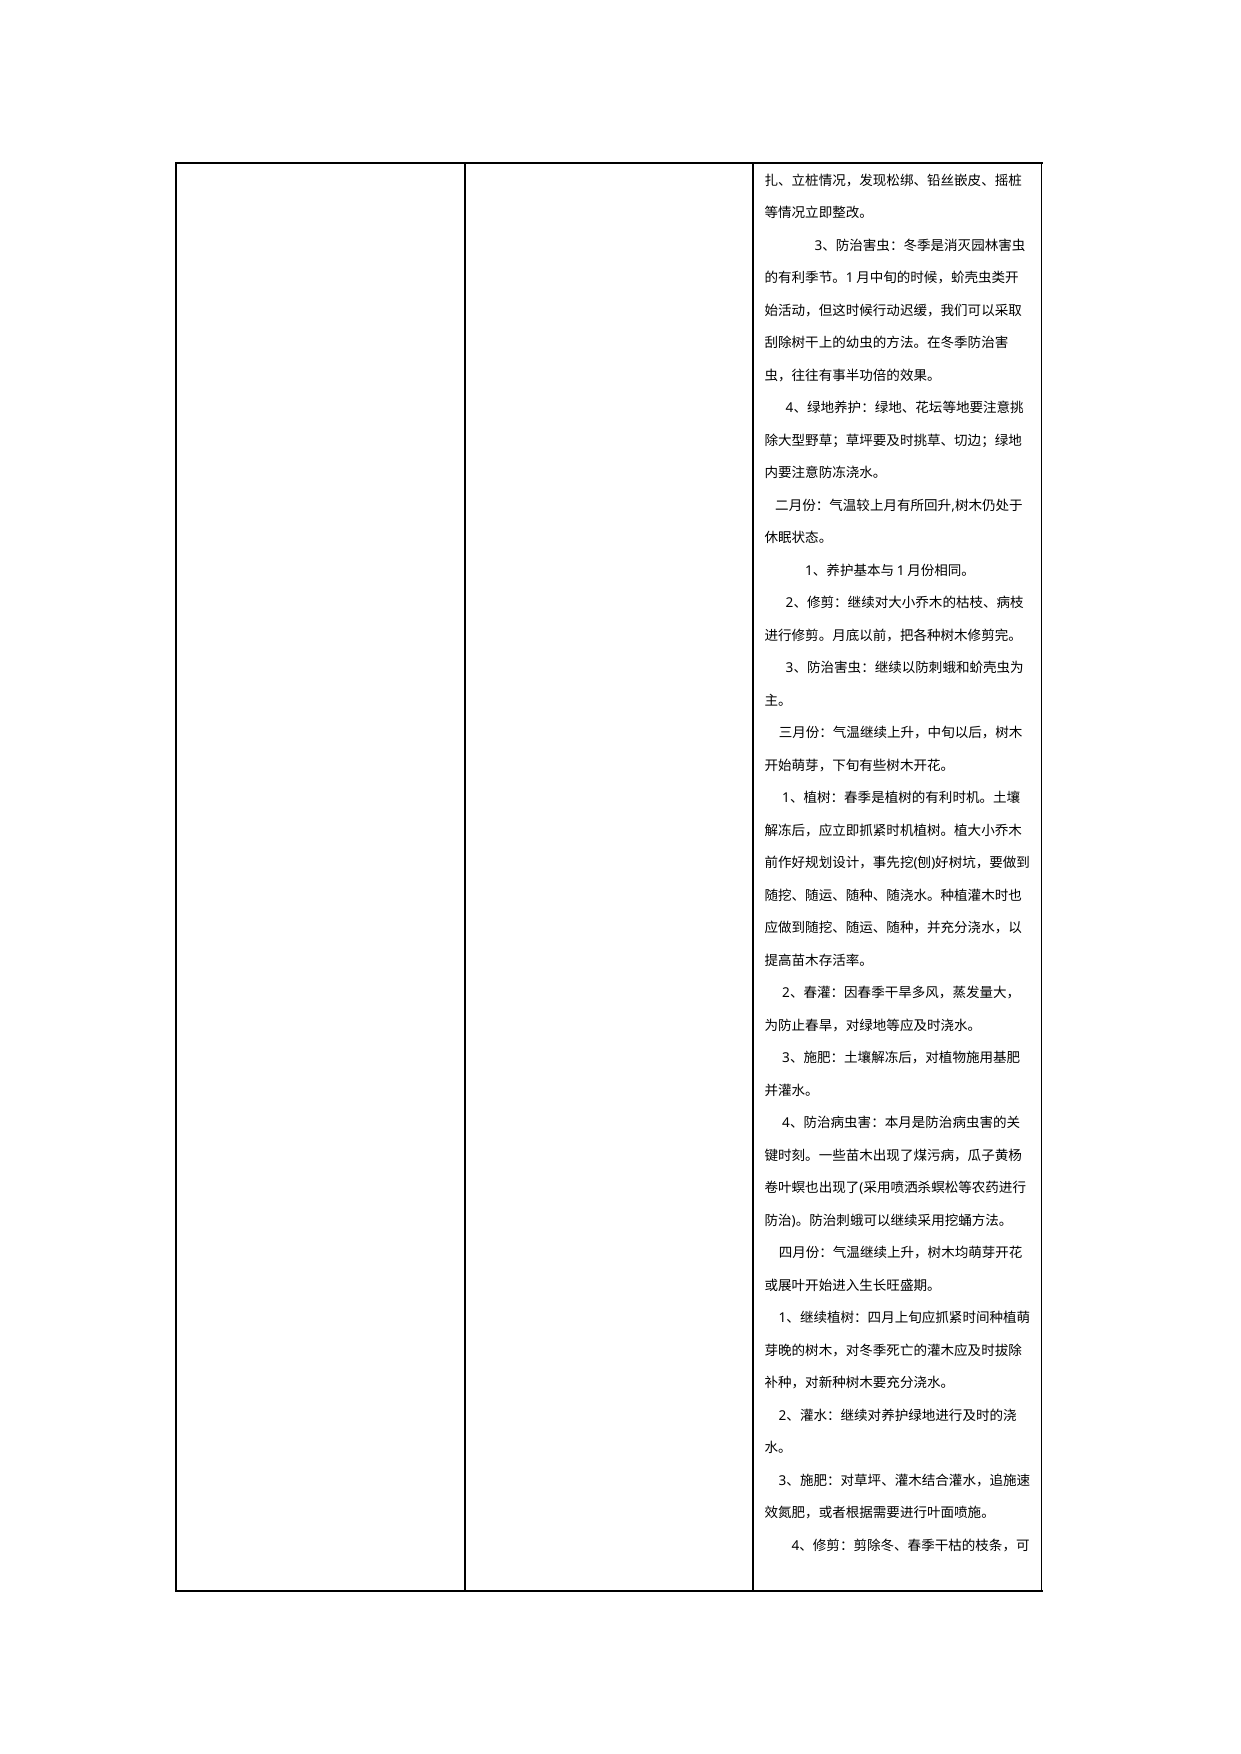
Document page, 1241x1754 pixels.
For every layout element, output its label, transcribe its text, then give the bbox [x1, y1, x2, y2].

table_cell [754, 164, 1041, 1590]
table_cell 3 [177, 164, 464, 1590]
table_cell [466, 164, 752, 1590]
